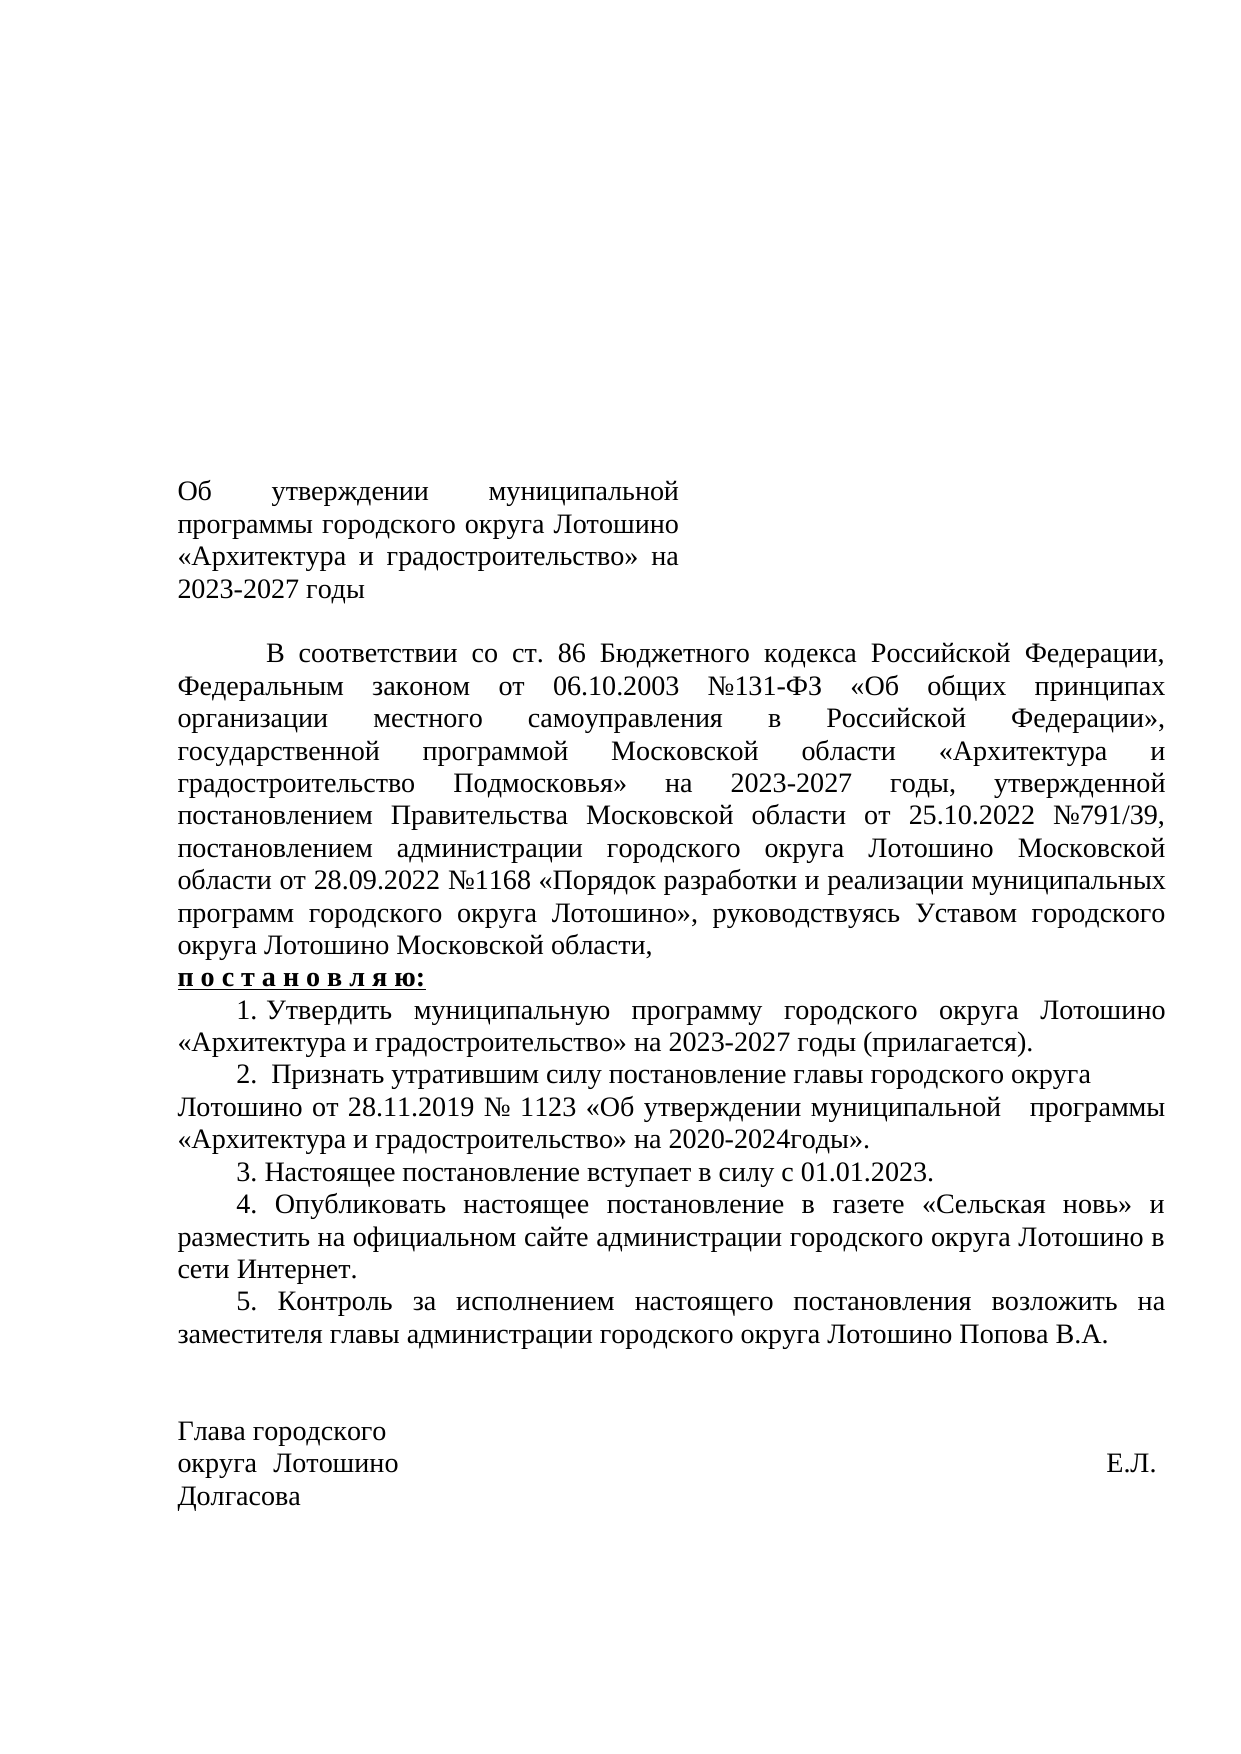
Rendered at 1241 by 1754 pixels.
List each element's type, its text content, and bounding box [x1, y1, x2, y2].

text Об утверждении муниципальной программы городского округа Лотошино «Архитектура и градостроительство» на 2023-2027 годы [177, 474, 679, 604]
text 4. Опубликовать настоящее постановление в газете «Сельская новь» и разместить на официальном сайте администрации городского округа Лотошино в сети Интернет. [177, 1187, 1166, 1284]
list Лотошино от 28.11.2019 № 1123 «Об утверждении муниципальной программы «Архитектура и градостроительство» на 2020-2024годы». [177, 1090, 1166, 1155]
text Глава городского [177, 1414, 1166, 1446]
text 3. Настоящее постановление вступает в силу с 01.01.2023. [236, 1155, 1166, 1187]
text 5. Контроль за исполнением настоящего постановления возложить на заместителя главы администрации городского округа Лотошино Попова В.А. [177, 1284, 1166, 1349]
text В соответствии со ст. 86 Бюджетного кодекса Российской Федерации, Федеральным законом от 06.10.2003 №131-ФЗ «Об общих принципах организации местного самоуправления в Российской Федерации», государственной программой Московской области «Архитектура и градостроительство Подмосковья» на 2023-2027 годы, утвержденной постановлением Правительства Московской области от 25.10.2022 №791/39, постановлением администрации городского округа Лотошино Московской области от 28.09.2022 №1168 «Порядок разработки и реализации муниципальных программ городского округа Лотошино», руководствуясь Уставом городского округа Лотошино Московской области, [177, 636, 1166, 960]
text округа Лотошино Е.Л. Долгасова [177, 1446, 1166, 1511]
text п о с т а н о в л я ю: [177, 960, 1166, 993]
list Признать утратившим силу постановление главы городского округа [236, 1058, 1166, 1090]
list Утвердить муниципальную программу городского округа Лотошино «Архитектура и градостроительство» на 2023-2027 годы (прилагается). [177, 993, 1166, 1058]
